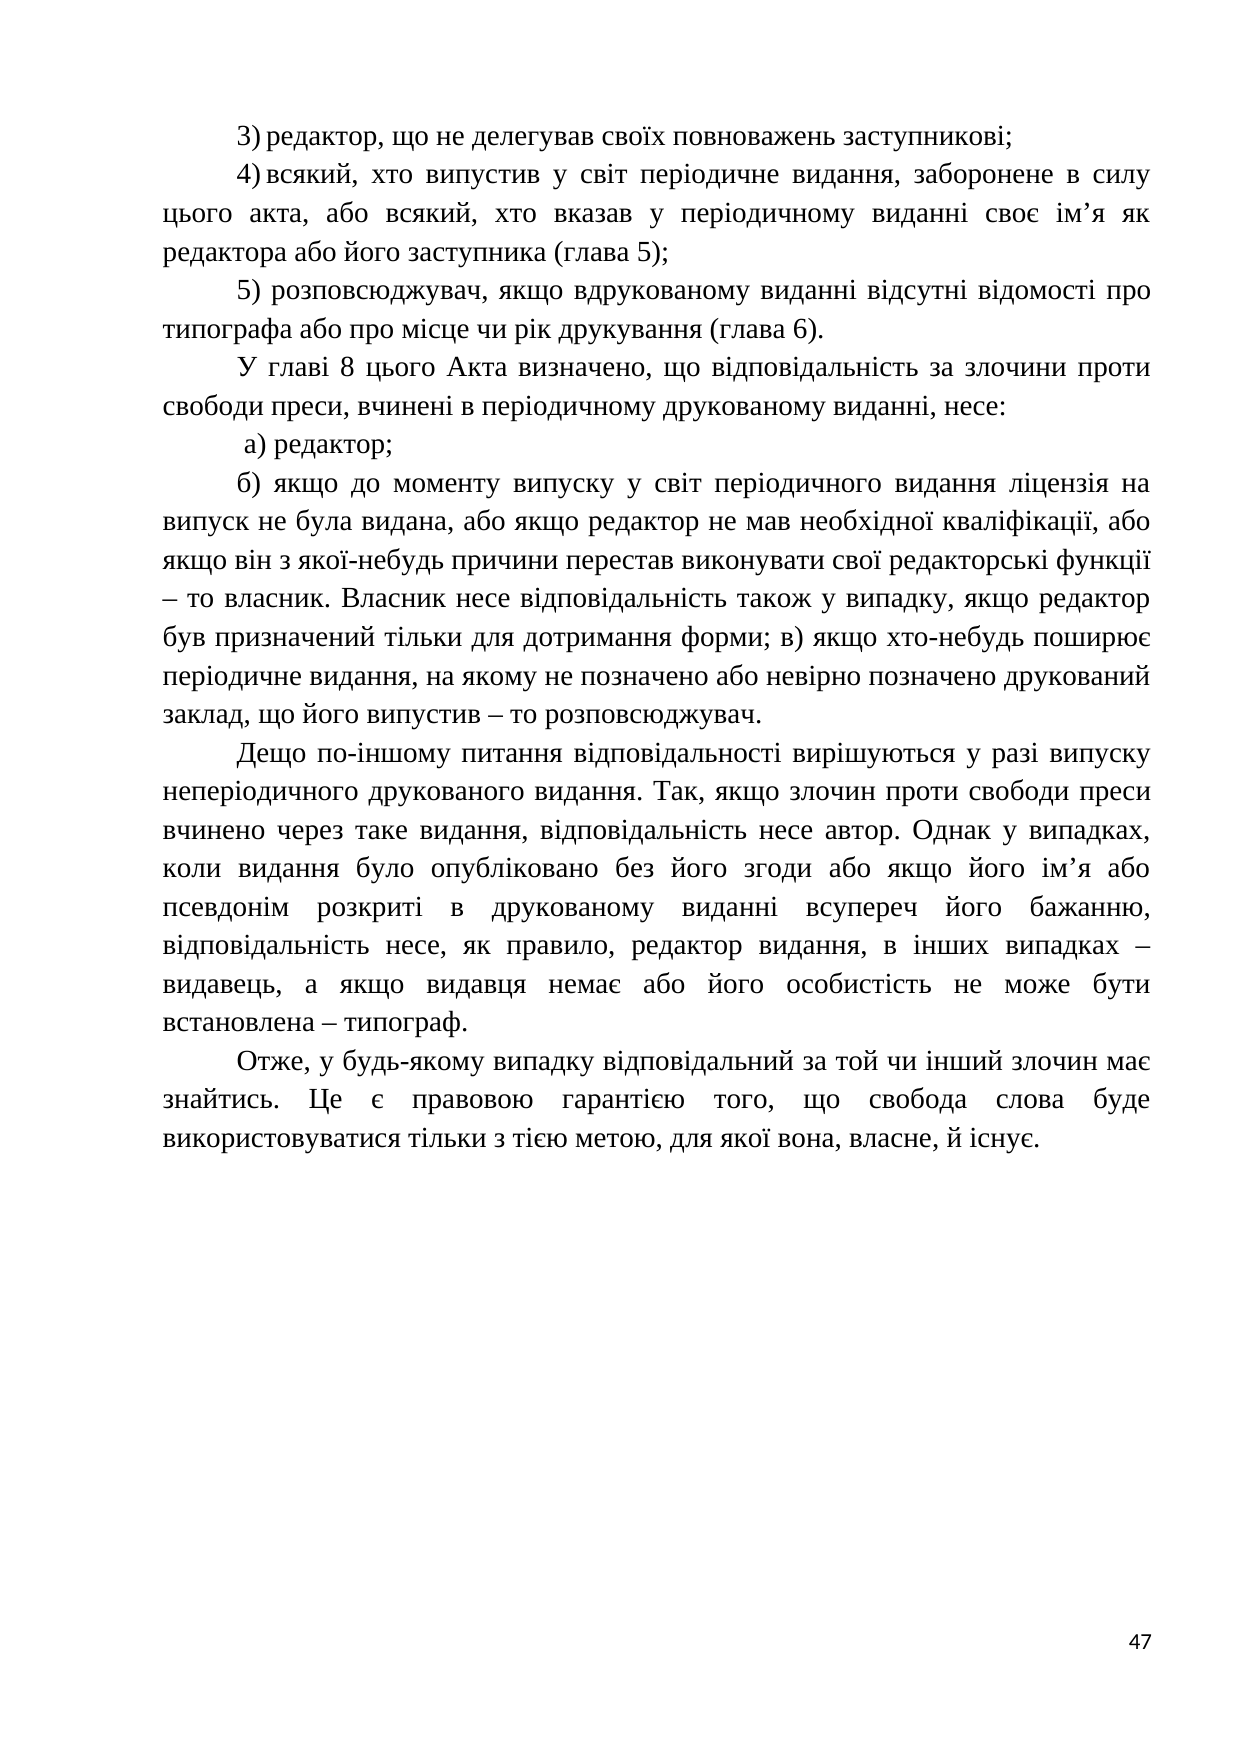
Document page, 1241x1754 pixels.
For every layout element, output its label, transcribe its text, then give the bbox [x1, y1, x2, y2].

text 5) розповсюджувач, якщо вдрукованому виданні відсутні відомості про типографа або про місце чи рік друкування (глава 6). [162, 272, 1152, 344]
text Отже, у будь-якому випадку відповідальний за той чи інший злочин має знайтись. Це є правовою гарантією того, що свобода слова буде використовуватися тільки з тією метою, для якої вона, власне, й існує. [162, 1043, 1152, 1154]
text 4) всякий, хто випустив у світ періодичне видання, заборонене в силу цього акта, або всякий, хто вказав у періодичному виданні своє ім’я як редактора або його заступника (глава 5); [162, 157, 1152, 267]
text У главі 8 цього Акта визначено, що відповідальність за злочини проти свободи преси, вчинені в періодичному друкованому виданні, несе: [162, 349, 1152, 421]
text 3) редактор, що не делегував своїх повноважень заступникові; [162, 118, 1152, 152]
text Дещо по-іншому питання відповідальності вирішуються у разі випуску неперіодичного друкованого видання. Так, якщо злочин проти свободи преси вчинено через таке видання, відповідальність несе автор. Однак у випадках, коли видання було опубліковано без його згоди або якщо його ім’я або псевдонім розкриті в друкованому виданні всупереч його бажанню, відповідальність несе, як правило, редактор видання, в інших випадках – видавець, а якщо видавця немає або його особистість не може бути встановлена – типограф. [162, 735, 1152, 1038]
text а) редактор; [162, 426, 1152, 460]
text б) якщо до моменту випуску у світ періодичного видання ліцензія на випуск не була видана, або якщо редактор не мав необхідної кваліфікації, або якщо він з якої-небудь причини перестав виконувати свої редакторські функції – то власник. Власник несе відповідальність також у випадку, якщо редактор був призначений тільки для дотримання форми; в) якщо хто-небудь поширює періодичне видання, на якому не позначено або невірно позначено друкований заклад, що його випустив – то розповсюджувач. [162, 465, 1152, 730]
